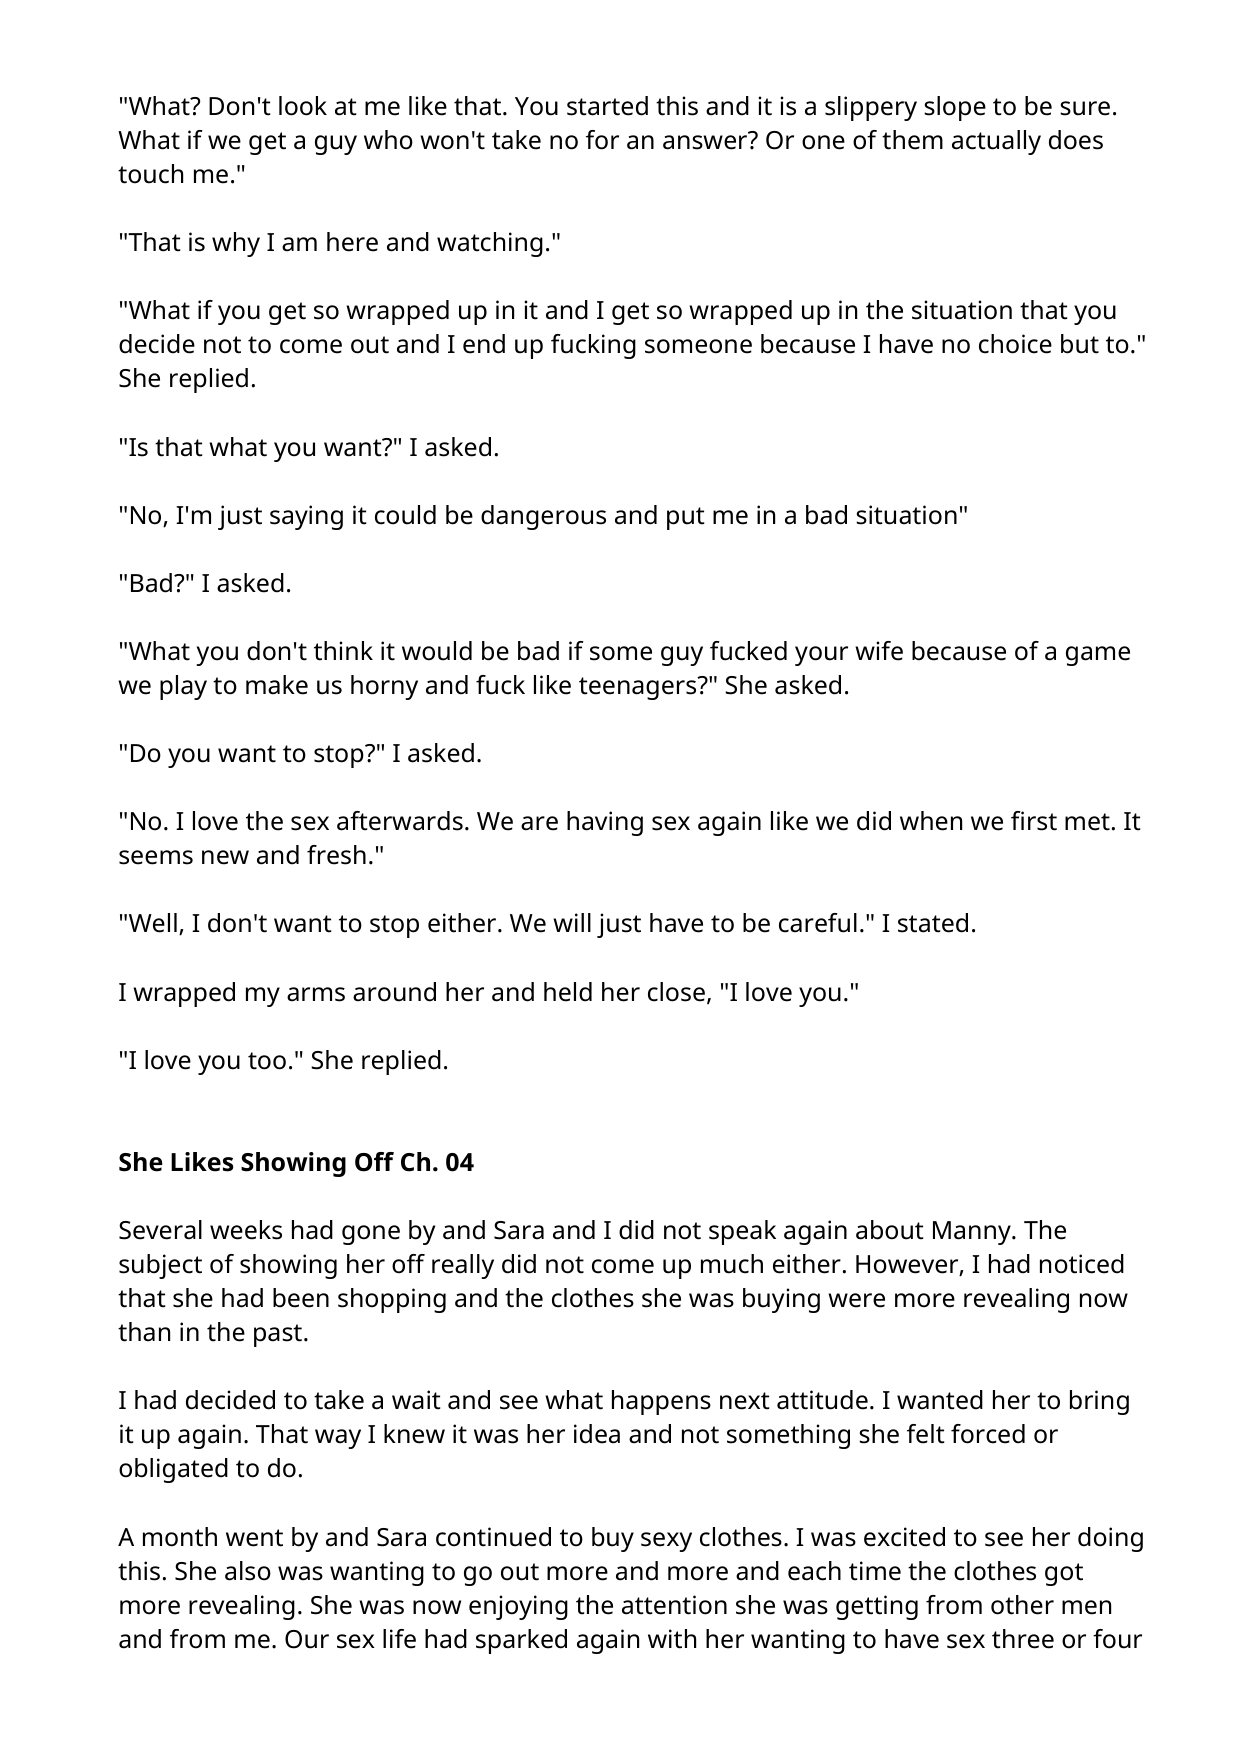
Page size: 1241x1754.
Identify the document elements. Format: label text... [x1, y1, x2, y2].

text She Likes Showing Off Ch. 04 [118, 1144, 1152, 1179]
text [118, 1213, 1152, 1656]
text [118, 89, 1152, 1076]
